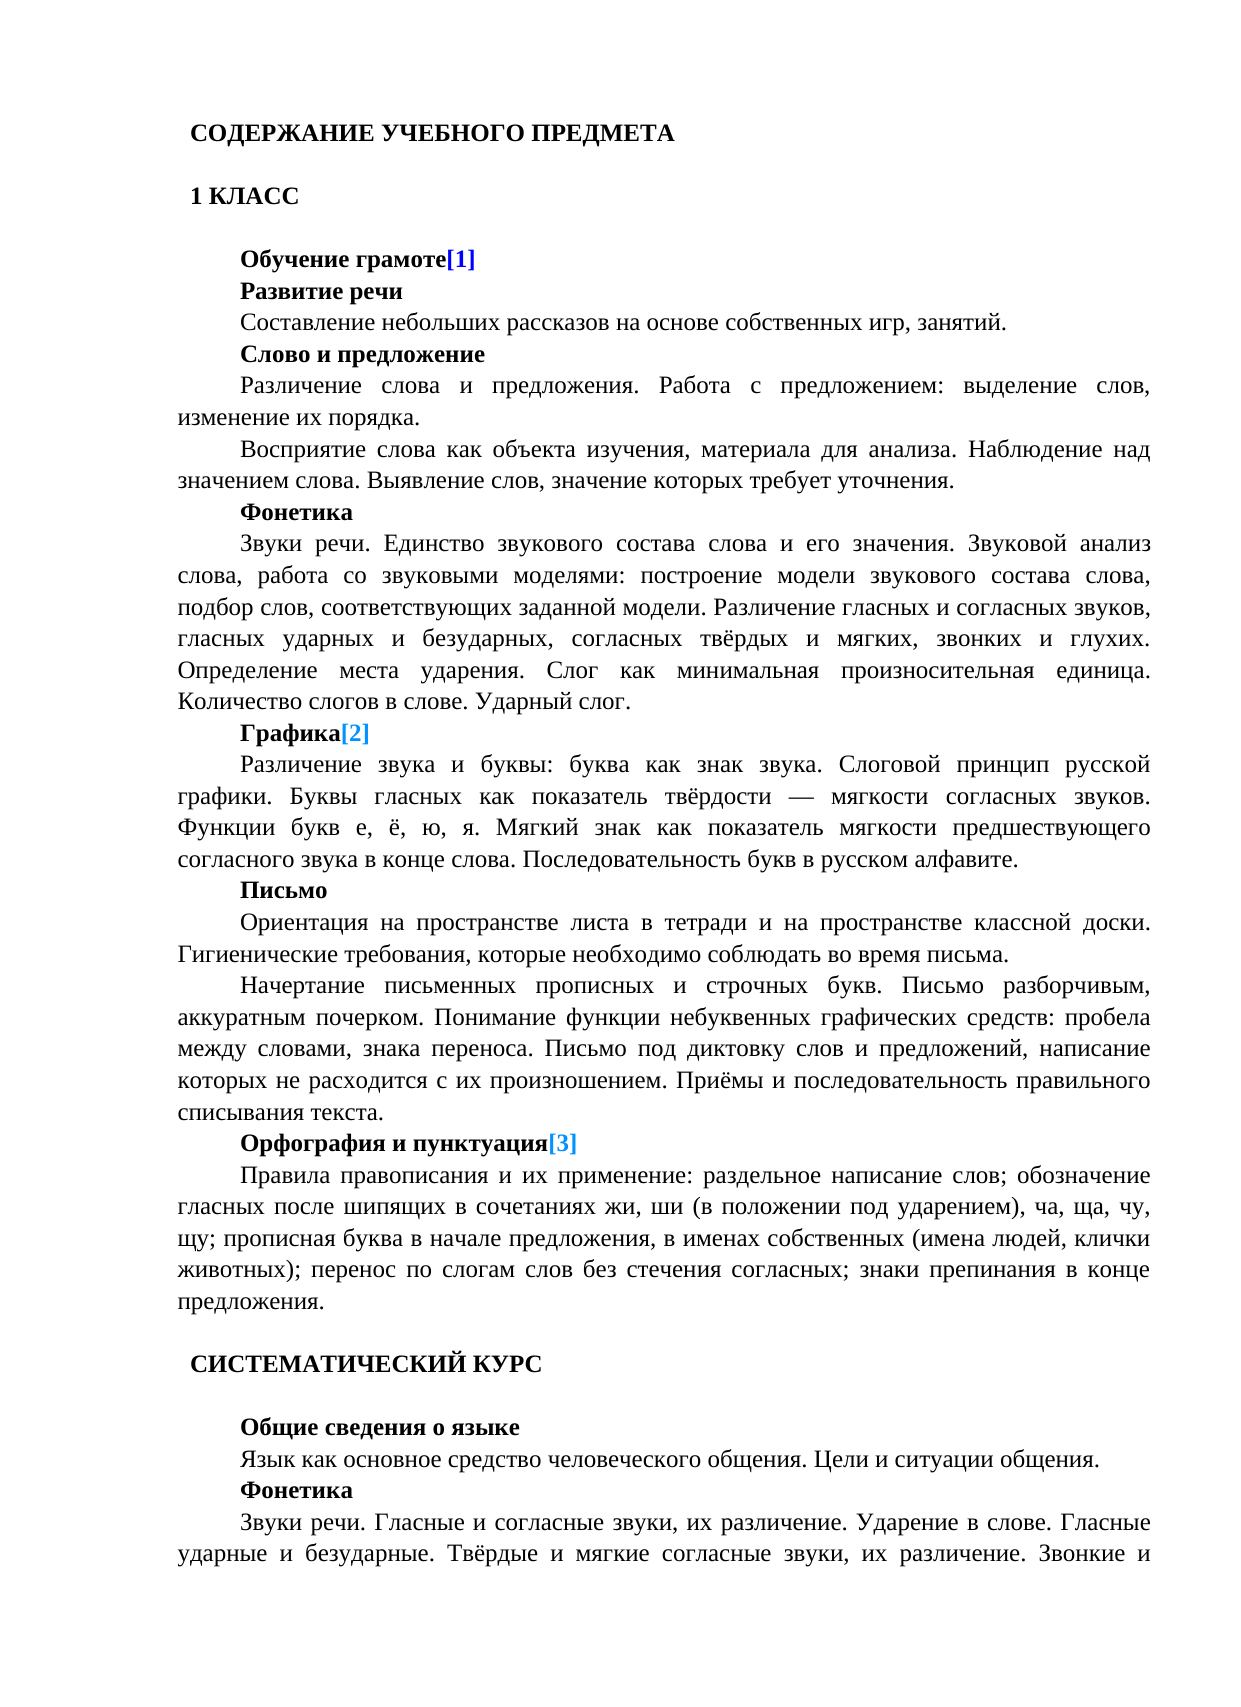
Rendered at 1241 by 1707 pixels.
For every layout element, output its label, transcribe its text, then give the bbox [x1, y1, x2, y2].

text Различение звука и буквы: буква как знак звука. Слоговой принцип русской графики. Буквы гласных как показатель твёрдости — мягкости согласных звуков. Функции букв е, ё, ю, я. Мягкий знак как показатель мягкости предшествующего согласного звука в конце слова. Последовательность букв в русском алфавите. [177, 749, 1152, 873]
text Восприятие слова как объекта изучения, материала для анализа. Наблюдение над значением слова. Выявление слов, значение которых требует уточнения. [177, 434, 1152, 494]
text Правила правописания и их применение: раздельное написание слов; обозначение гласных после шипящих в сочетаниях жи, ши (в положении под ударением), ча, ща, чу, щу; прописная буква в начале предложения, в именах собственных (имена людей, клички животных); перенос по слогам слов без стечения согласных; знаки препинания в конце предложения. [177, 1160, 1152, 1315]
text Ориентация на пространстве листа в тетради и на пространстве классной доски. Гигиенические требования, которые необходимо соблюдать во время письма. [177, 907, 1152, 967]
text Начертание письменных прописных и строчных букв. Письмо разборчивым, аккуратным почерком. Понимание функции небуквенных графических средств: пробела между словами, знака переноса. Письмо под диктовку слов и предложений, написание которых не расходится с их произношением. Приёмы и последовательность правильного списывания текста. [177, 970, 1152, 1125]
text Фонетика [177, 497, 1152, 526]
text Общие сведения о языке [177, 1412, 1152, 1441]
text Фонетика [177, 1475, 1152, 1504]
text Звуки речи. Единство звукового состава слова и его значения. Звуковой анализ слова, работа со звуковыми моделями: построение модели звукового состава слова, подбор слов, соответствующих заданной модели. Различение гласных и согласных звуков, гласных ударных и безударных, согласных твёрдых и мягких, звонких и глухих. Определение места ударения. Слог как минимальная произносительная единица. Количество слогов в слове. Ударный слог. [177, 528, 1152, 715]
text Различение слова и предложения. Работа с предложением: выделение слов, изменение их порядка. [177, 371, 1152, 431]
text Слово и предложение [177, 339, 1152, 368]
text Орфография и пунктуация[3] [177, 1128, 1152, 1157]
text СОДЕРЖАНИЕ УЧЕБНОГО ПРЕДМЕТА [190, 118, 1152, 147]
text Письмо [177, 876, 1152, 904]
text 1 КЛАСС [190, 181, 1152, 210]
text СИСТЕМАТИЧЕСКИЙ КУРС [190, 1349, 1152, 1378]
text Развитие речи [177, 276, 1152, 305]
text Графика[2] [177, 718, 1152, 747]
text Составление небольших рассказов на основе собственных игр, занятий. [177, 307, 1152, 336]
text Обучение грамоте[1] [177, 244, 1152, 273]
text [177, 1507, 1152, 1567]
text Язык как основное средство человеческого общения. Цели и ситуации общения. [177, 1444, 1152, 1472]
